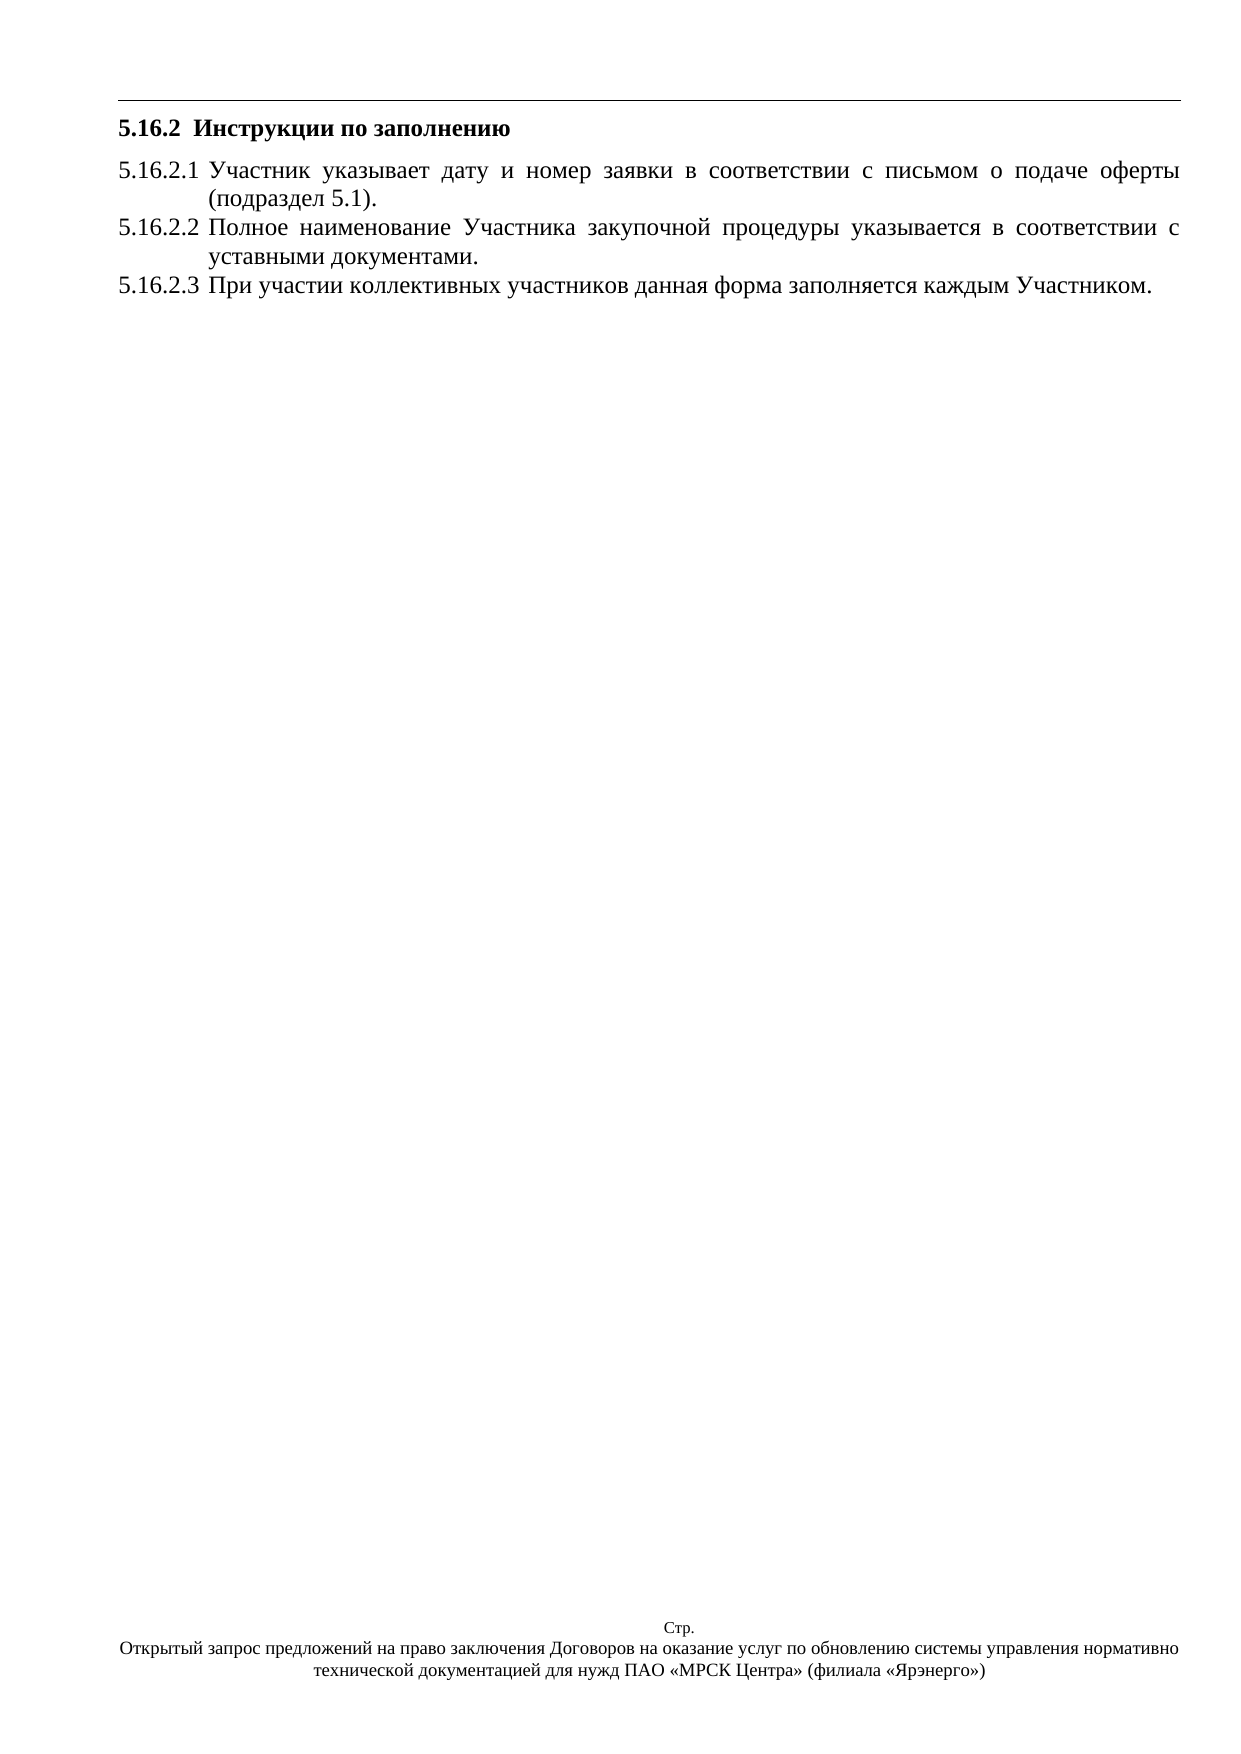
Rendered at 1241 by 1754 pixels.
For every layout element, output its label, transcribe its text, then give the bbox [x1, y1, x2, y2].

list Участник указывает дату и номер заявки в соответствии с письмом о подаче оферты (подраздел 5.1). [118, 155, 1181, 212]
subtitle Инструкции по заполнению [118, 113, 1181, 142]
list При участии коллективных участников данная форма заполняется каждым Участником. [118, 270, 1181, 298]
list Полное наименование Участника закупочной процедуры указывается в соответствии с уставными документами. [118, 212, 1181, 270]
